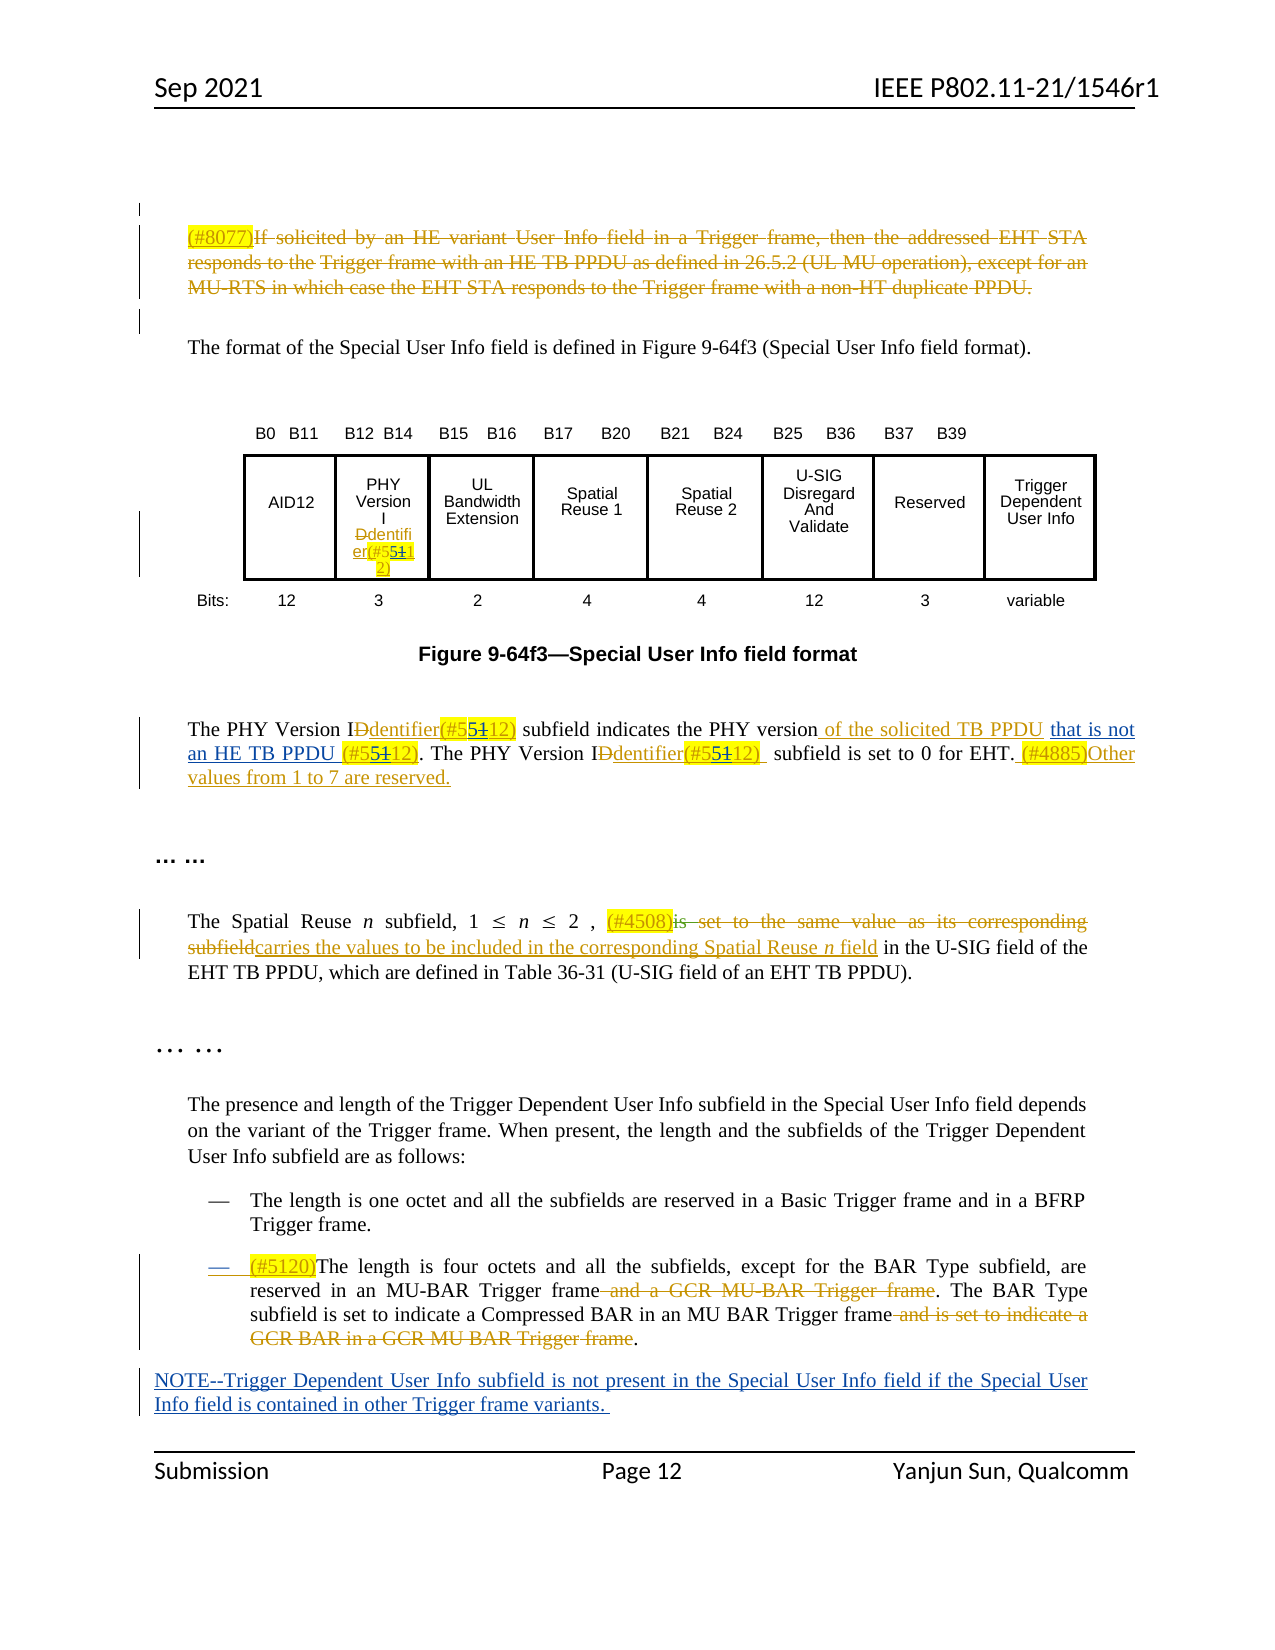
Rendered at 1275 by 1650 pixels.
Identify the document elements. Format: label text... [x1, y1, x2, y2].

table_header UL Bandwidth Extension [431, 457, 532, 577]
text The presence and length of the Trigger Dependent User Info subfield in the Special User Info field depends on the variant of the Trigger frame. When present, the length and the subfields of the Trigger Dependent User Info subfield are as follows: [187, 1092, 1088, 1168]
text … … [154, 842, 1135, 868]
text Bits: 12 3 2 4 4 12 3 variable [197, 591, 1135, 610]
text Figure 9-64f3—Special User Info field format [176, 642, 1100, 666]
text The format of the Special User Info field is defined in Figure 9-64f3 (Special User Info field format). [187, 335, 1135, 359]
text B0 B11 B12 B14 B15 B16 B17 B20 B21 B24 B25 B36 B37 B39 [255, 424, 1135, 443]
table_header PHY Version I [337, 457, 427, 577]
table_header Spatial Reuse 1 [535, 457, 646, 577]
list The length is four octets and all the subfields, except for the BAR Type subfield, are reserved in an MU-BAR Trigger frame. The BAR Type subfield is set to indicate a Compressed BAR in an MU BAR Trigger frame. [208, 1254, 1088, 1350]
text The PHY Version I subfield indicates the PHY version . The PHY Version I subfield is set to 0 for EHT. [187, 717, 1135, 789]
table_header U-SIG Disregard And Validate [764, 457, 872, 577]
text The Spatial Reuse n subfield, 1  n  2 , in the U-SIG field of the EHT TB PPDU, which are defined in Table 36-31 (U-SIG field of an EHT TB PPDU). [187, 909, 1088, 984]
text … … [154, 1023, 1135, 1059]
table_header AID12 [246, 457, 334, 577]
table_header Reserved [875, 457, 983, 577]
table_header Spatial Reuse 2 [649, 457, 761, 577]
table_header Trigger Dependent User Info [986, 457, 1093, 577]
list The length is one octet and all the subfields are reserved in a Basic Trigger frame and in a BFRP Trigger frame. [208, 1188, 1088, 1236]
